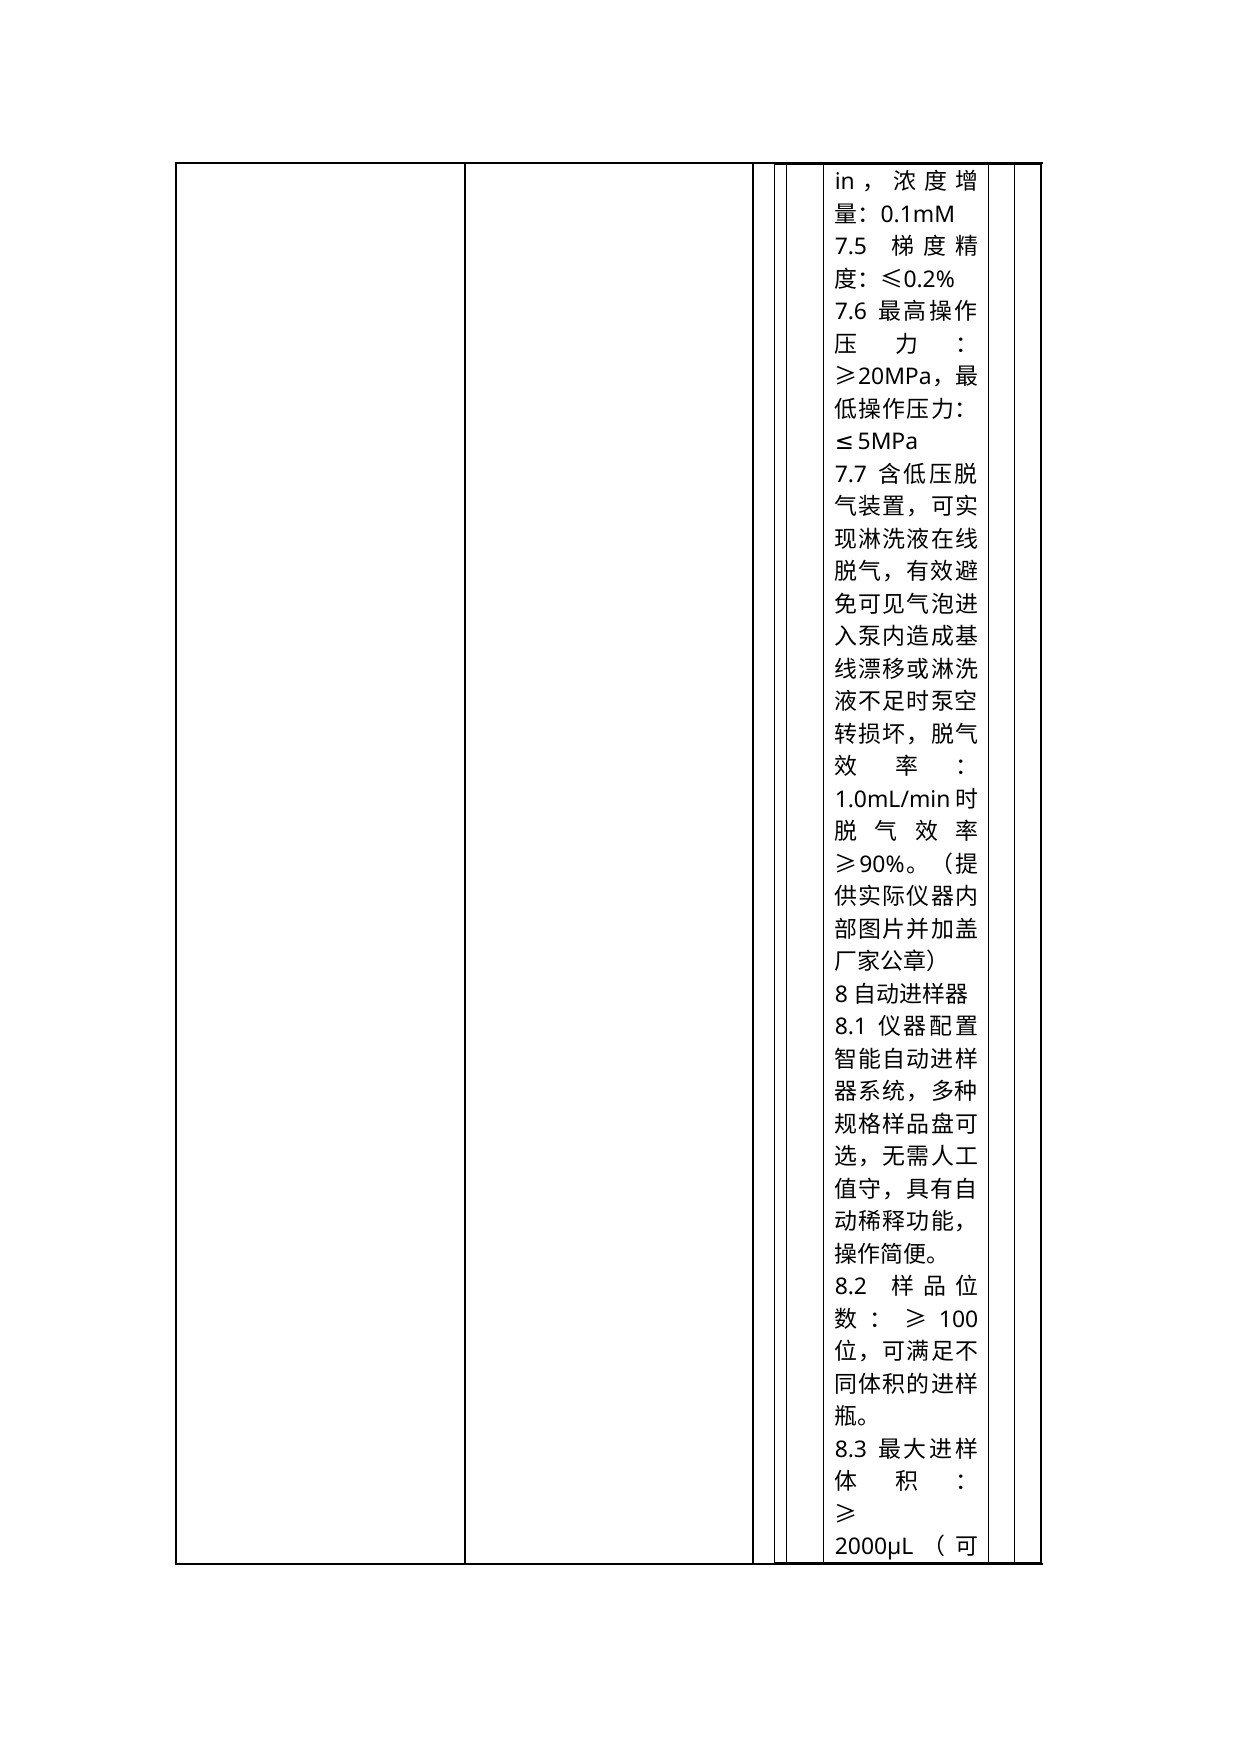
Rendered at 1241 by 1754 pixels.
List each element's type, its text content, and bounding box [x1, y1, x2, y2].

table_cell [754, 164, 774, 1563]
table_cell [824, 165, 988, 1562]
table_cell [989, 165, 1014, 1562]
table_cell ▲ [466, 164, 752, 1563]
table_cell [1015, 165, 1040, 1562]
table_cell 1 [177, 164, 464, 1563]
table_cell [775, 165, 786, 1562]
table_cell [787, 165, 823, 1562]
